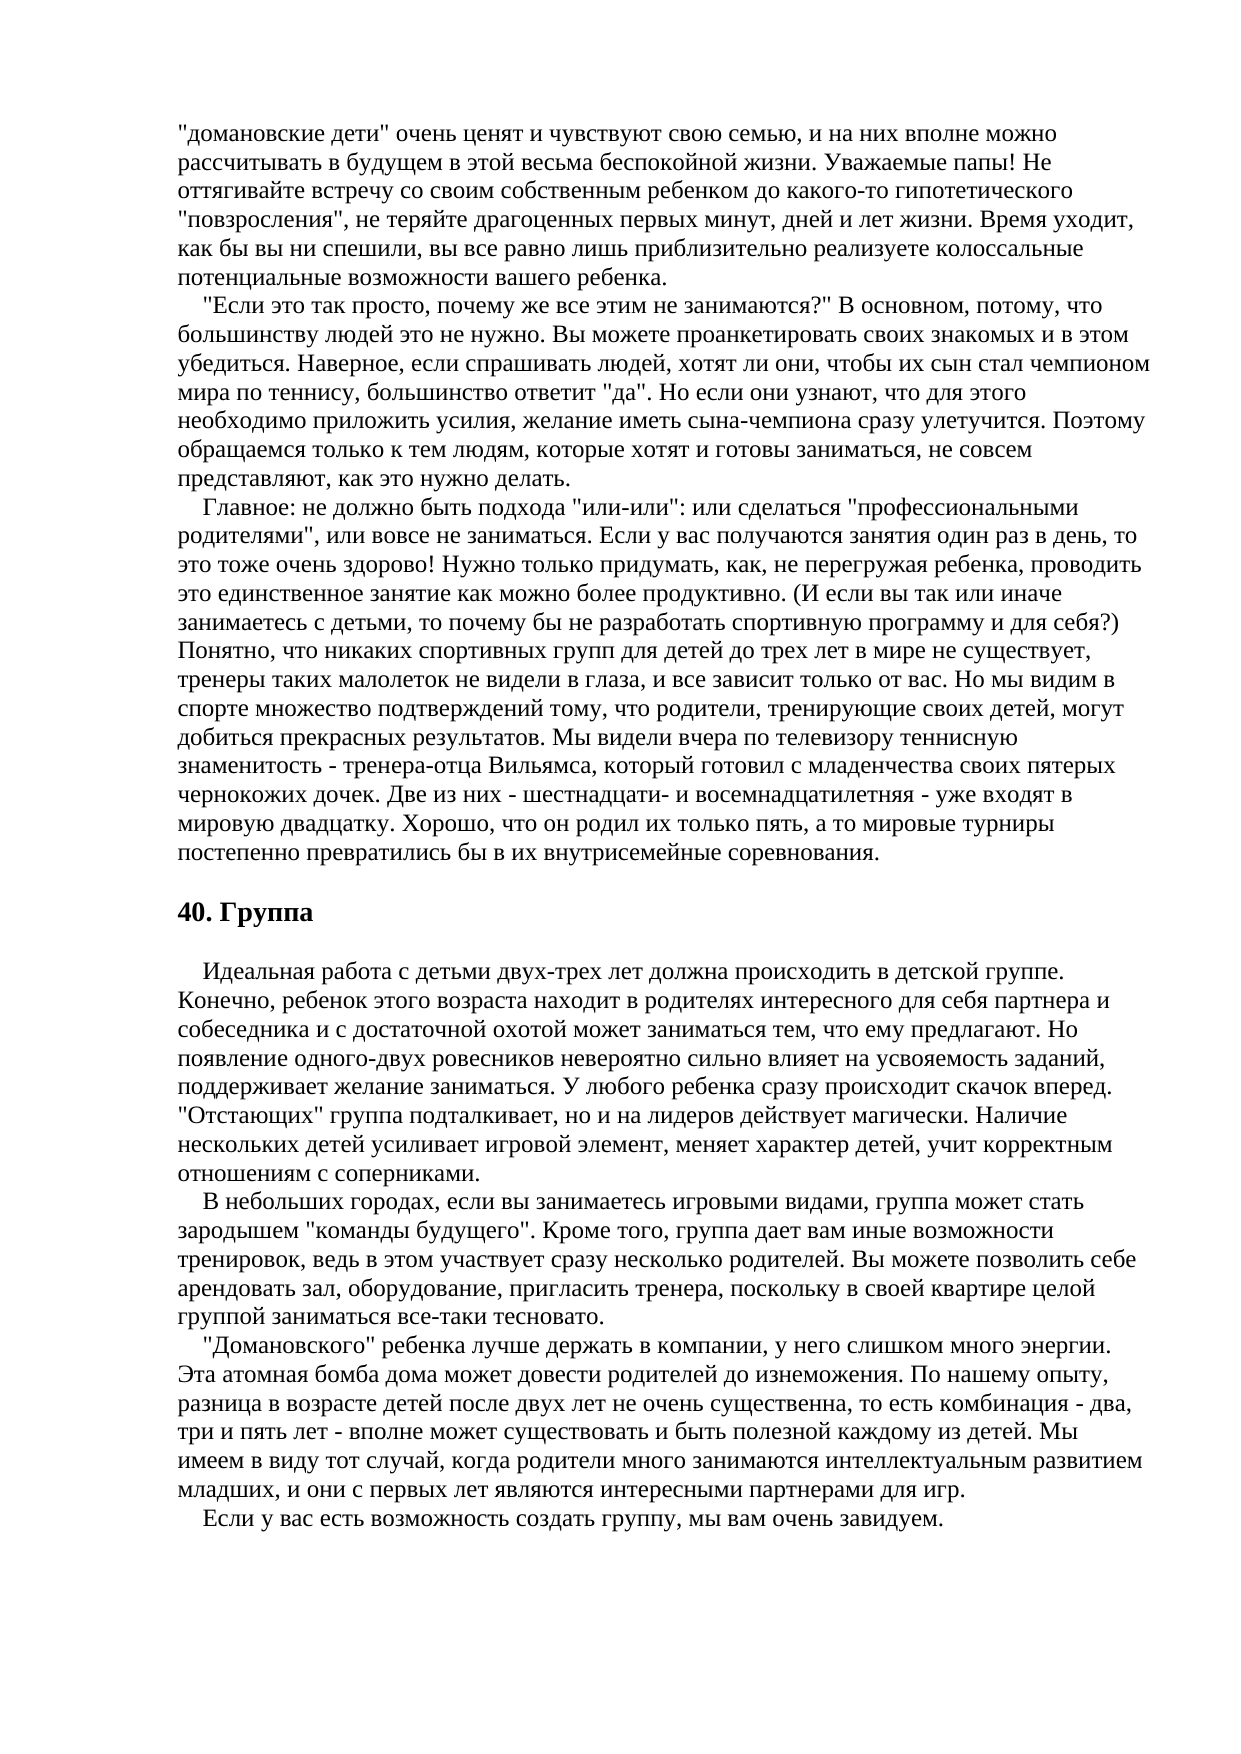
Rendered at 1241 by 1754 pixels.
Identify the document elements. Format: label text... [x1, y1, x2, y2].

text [177, 118, 1152, 866]
text Идеальная работа с детьми двух-трех лет должна происходить в детской группе. Конечно, ребенок этого возраста находит в родителях интересного для себя партнера и собеседника и с достаточной охотой может заниматься тем, что ему предлагают. Но появление одного-двух ровесников невероятно сильно влияет на усвояемость заданий, поддерживает желание заниматься. У любого ребенка сразу происходит скачок вперед. "Отстающих" группа подталкивает, но и на лидеров действует магически. Наличие нескольких детей усиливает игровой элемент, меняет характер детей, учит корректным отношениям с соперниками. В небольших городах, если вы занимаетесь игровыми видами, группа может стать зародышем "команды будущего". Кроме того, группа дает вам иные возможности тренировок, ведь в этом участвует сразу несколько родителей. Вы можете позволить себе арендовать зал, оборудование, пригласить тренера, поскольку в своей квартире целой группой заниматься все-таки тесновато. "Домановского" ребенка лучше держать в компании, у него слишком много энергии. Эта атомная бомба дома может довести родителей до изнеможения. По нашему опыту, разница в возрасте детей после двух лет не очень существенна, то есть комбинация - два, три и пять лет - вполне может существовать и быть полезной каждому из детей. Мы имеем в виду тот случай, когда родители много занимаются интеллектуальным развитием младших, и они с первых лет являются интересными партнерами для игр. Если у вас есть возможность создать группу, мы вам очень завидуем. [177, 956, 1152, 1531]
text 40. Группа [177, 895, 1152, 927]
